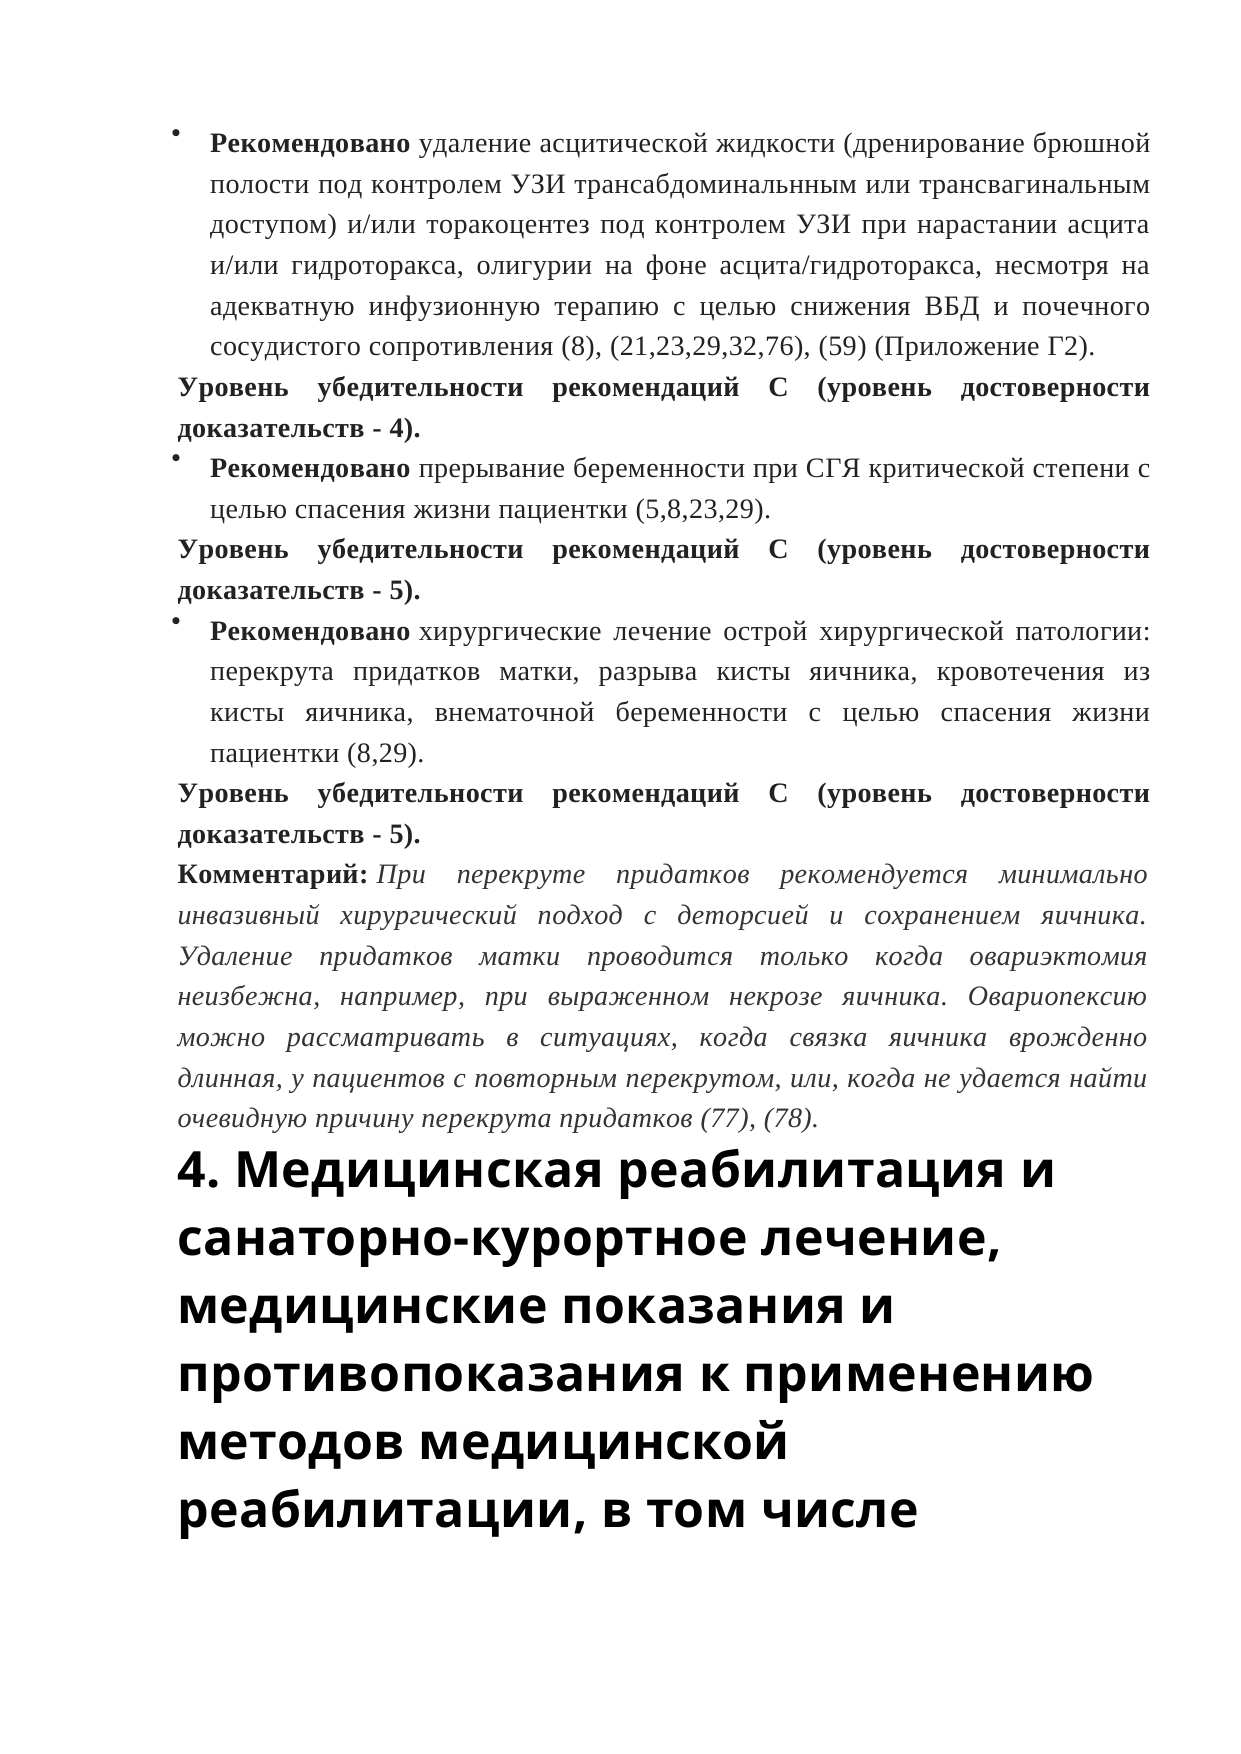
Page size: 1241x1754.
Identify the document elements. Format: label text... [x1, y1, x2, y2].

text Комментарий: При перекруте придатков рекомендуется минимально инвазивный хирургический подход с деторсией и сохранением яичника. Удаление придатков матки проводится только когда овариэктомия неизбежна, например, при выраженном некрозе яичника. Овариопексию можно рассматривать в ситуациях, когда связка яичника врожденно длинная, у пациентов с повторным перекрутом, или, когда не удается найти очевидную причину перекрута придатков (77), (78). [177, 849, 1152, 1134]
text Уровень убедительности рекомендаций С (уровень достоверности доказательств - 4). [177, 362, 1152, 443]
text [177, 1134, 1152, 1542]
text Уровень убедительности рекомендаций C (уровень достоверности доказательств - 5). [177, 768, 1152, 849]
list Рекомендовано хирургические лечение острой хирургической патологии: перекрута придатков матки, разрыва кисты яичника, кровотечения из кисты яичника, внематочной беременности с целью спасения жизни пациентки (8,29). [172, 606, 1152, 768]
text Уровень убедительности рекомендаций С (уровень достоверности доказательств - 5). [177, 524, 1152, 606]
list Рекомендовано удаление асцитической жидкости (дренирование брюшной полости под контролем УЗИ трансабдоминальнным или трансвагинальным доступом) и/или торакоцентез под контролем УЗИ при нарастании асцита и/или гидроторакса, олигурии на фоне асцита/гидроторакса, несмотря на адекватную инфузионную терапию с целью снижения ВБД и почечного сосудистого сопротивления (8), (21,23,29,32,76), (59) (Приложение Г2). [172, 118, 1152, 362]
list Рекомендовано прерывание беременности при СГЯ критической степени с целью спасения жизни пациентки (5,8,23,29). [172, 443, 1152, 524]
